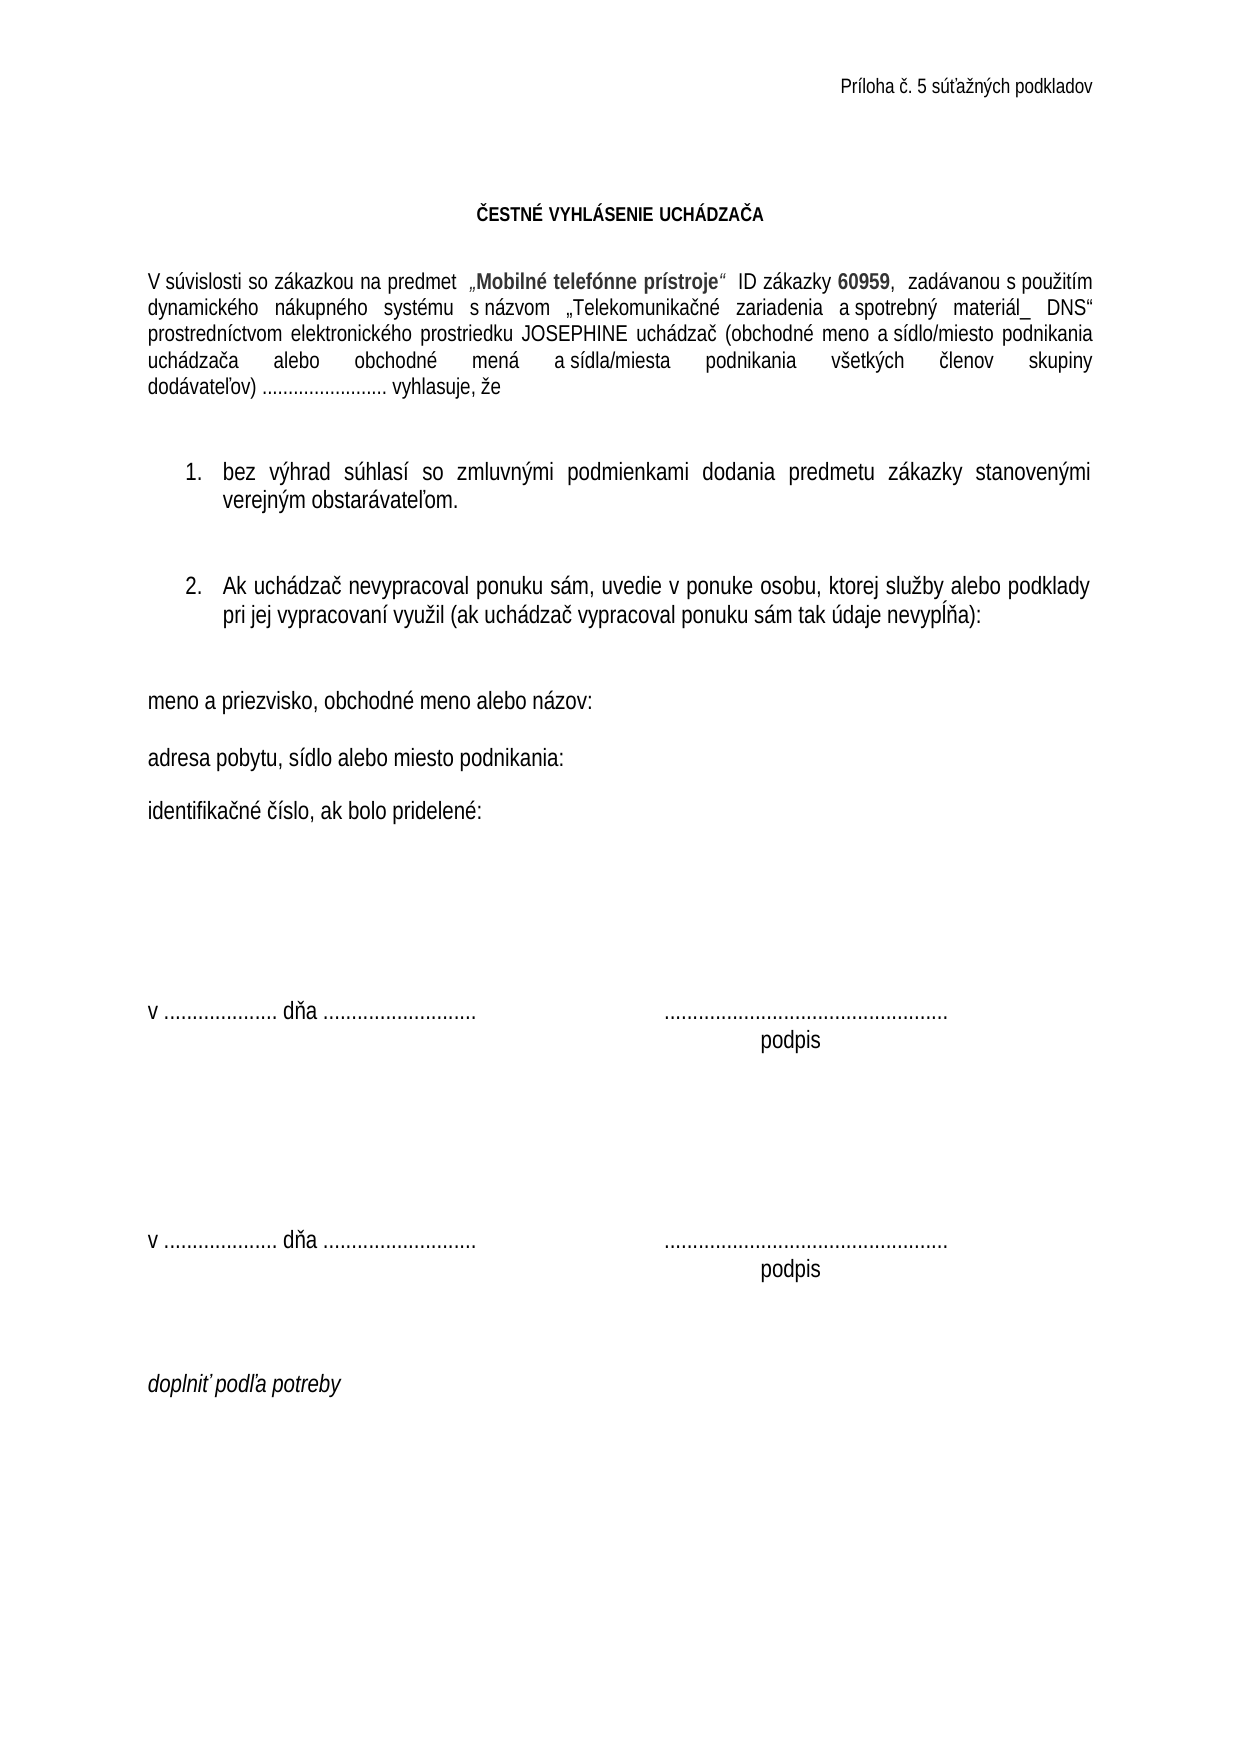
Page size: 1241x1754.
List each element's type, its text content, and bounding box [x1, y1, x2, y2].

text identifikačné číslo, ak bolo pridelené: [148, 796, 1093, 824]
subtitle čestné vyhlásenie uchádzača [148, 198, 1093, 227]
text meno a priezvisko, obchodné meno alebo názov: [148, 686, 1093, 714]
text podpis [148, 1254, 1093, 1283]
text podpis [148, 1025, 1093, 1054]
text doplniť podľa potreby [148, 1369, 1093, 1397]
list bez výhrad súhlasí so zmluvnými podmienkami dodania predmetu zákazky stanovenými verejným obstarávateľom. [185, 457, 1093, 514]
text v .................... dňa ........................... .................................................. [148, 996, 1093, 1025]
text adresa pobytu, sídlo alebo miesto podnikania: [148, 743, 1093, 772]
list Ak uchádzač nevypracoval ponuku sám, uvedie v ponuke osobu, ktorej služby alebo podklady pri jej vypracovaní využil (ak uchádzač vypracoval ponuku sám tak údaje nevypĺňa): [185, 571, 1093, 629]
text V súvislosti so zákazkou na predmet „Mobilné telefónne prístroje“ ID zákazky 60959, zadávanou s použitím dynamického nákupného systému s názvom „Telekomunikačné zariadenia a spotrebný materiál_ DNS“ prostredníctvom elektronického prostriedku JOSEPHINE uchádzač (obchodné meno a sídlo/miesto podnikania uchádzača alebo obchodné mená a sídla/miesta podnikania všetkých členov skupiny dodávateľov) ........................ vyhlasuje, že [148, 268, 1093, 399]
text v .................... dňa ........................... .................................................. [148, 1226, 1093, 1254]
